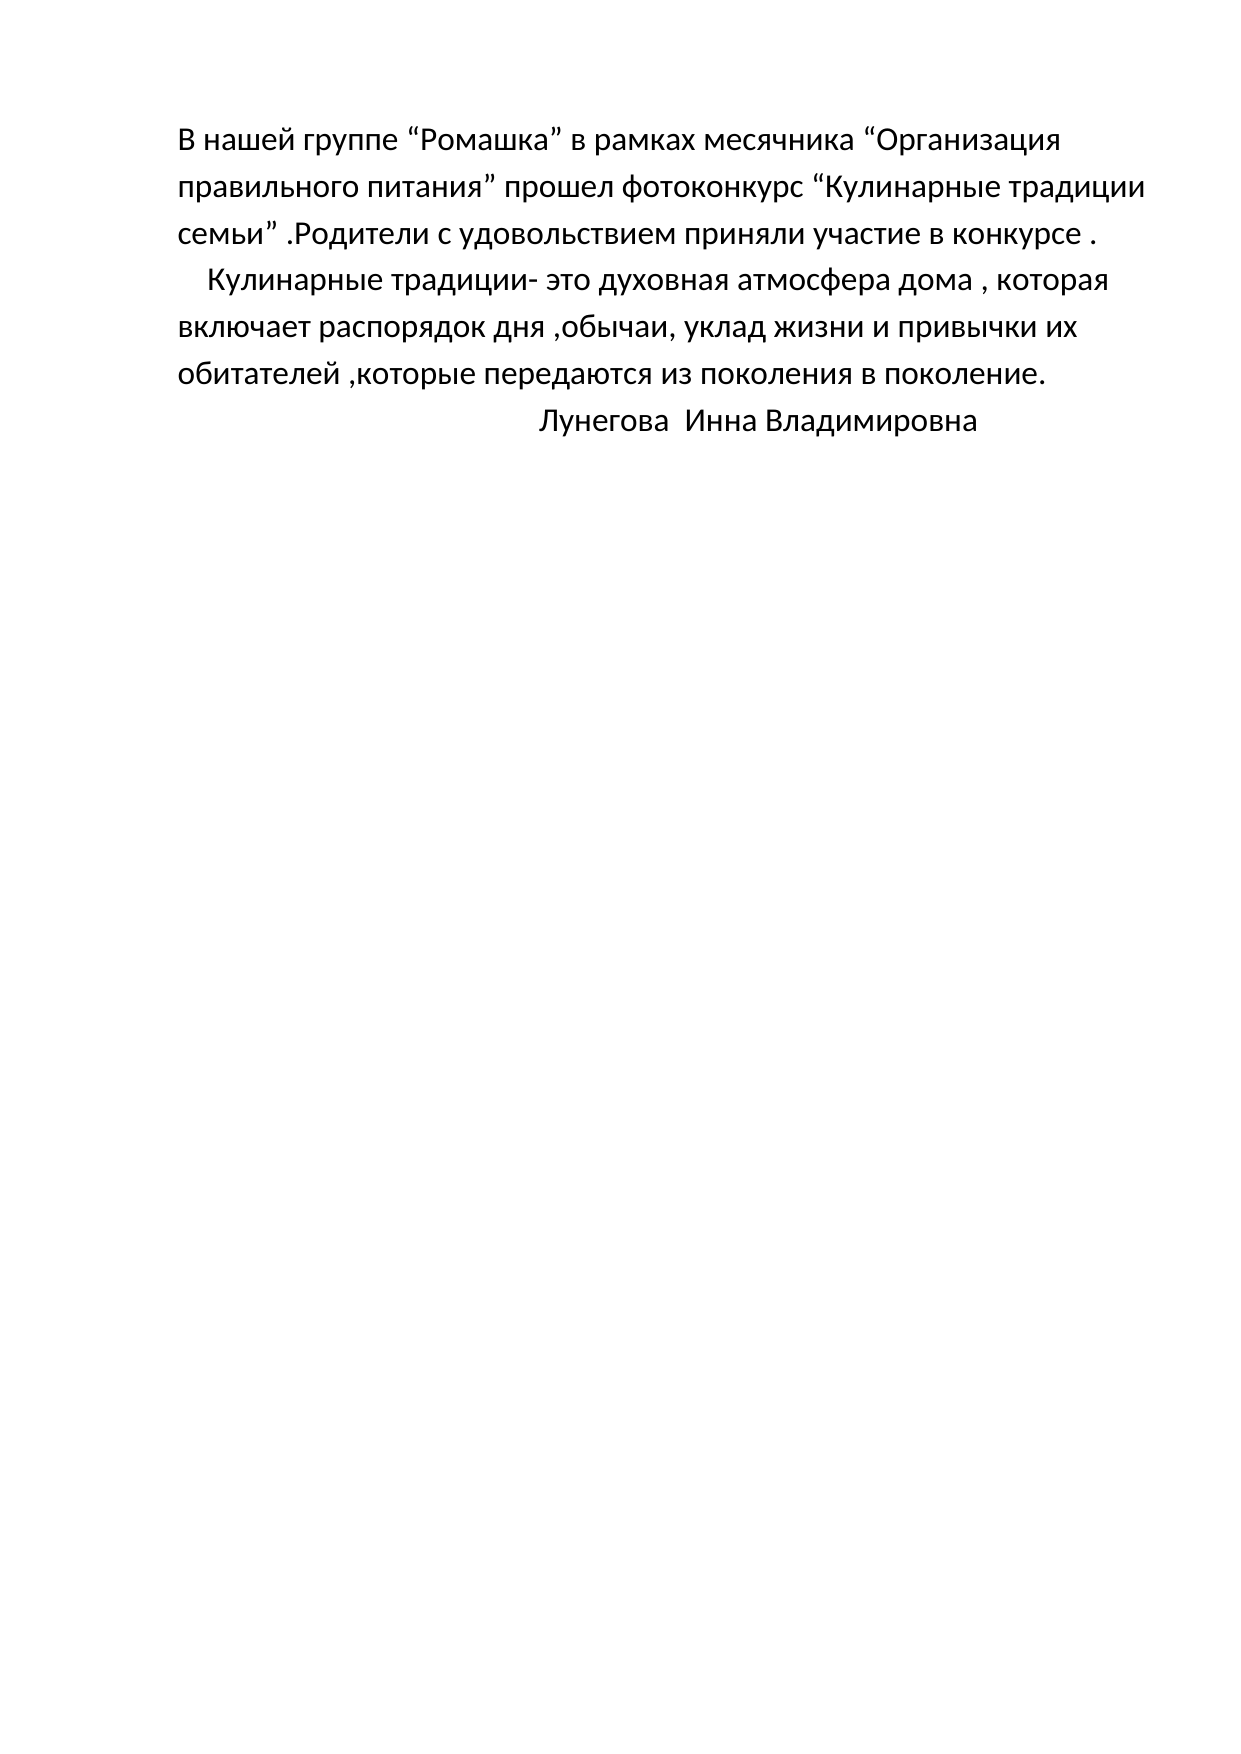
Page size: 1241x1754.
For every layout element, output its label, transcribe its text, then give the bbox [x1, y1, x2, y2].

text В нашей группе “Ромашка” в рамках месячника “Организация правильного питания” прошел фотоконкурс “Кулинарные традиции семьи” .Родители с удовольствием приняли участие в конкурсе . Кулинарные традиции- это духовная атмосфера дома , которая включает распорядок дня ,обычаи, уклад жизни и привычки их обитателей ,которые передаются из поколения в поколение. Лунегова Инна Владимировна [177, 118, 1152, 439]
